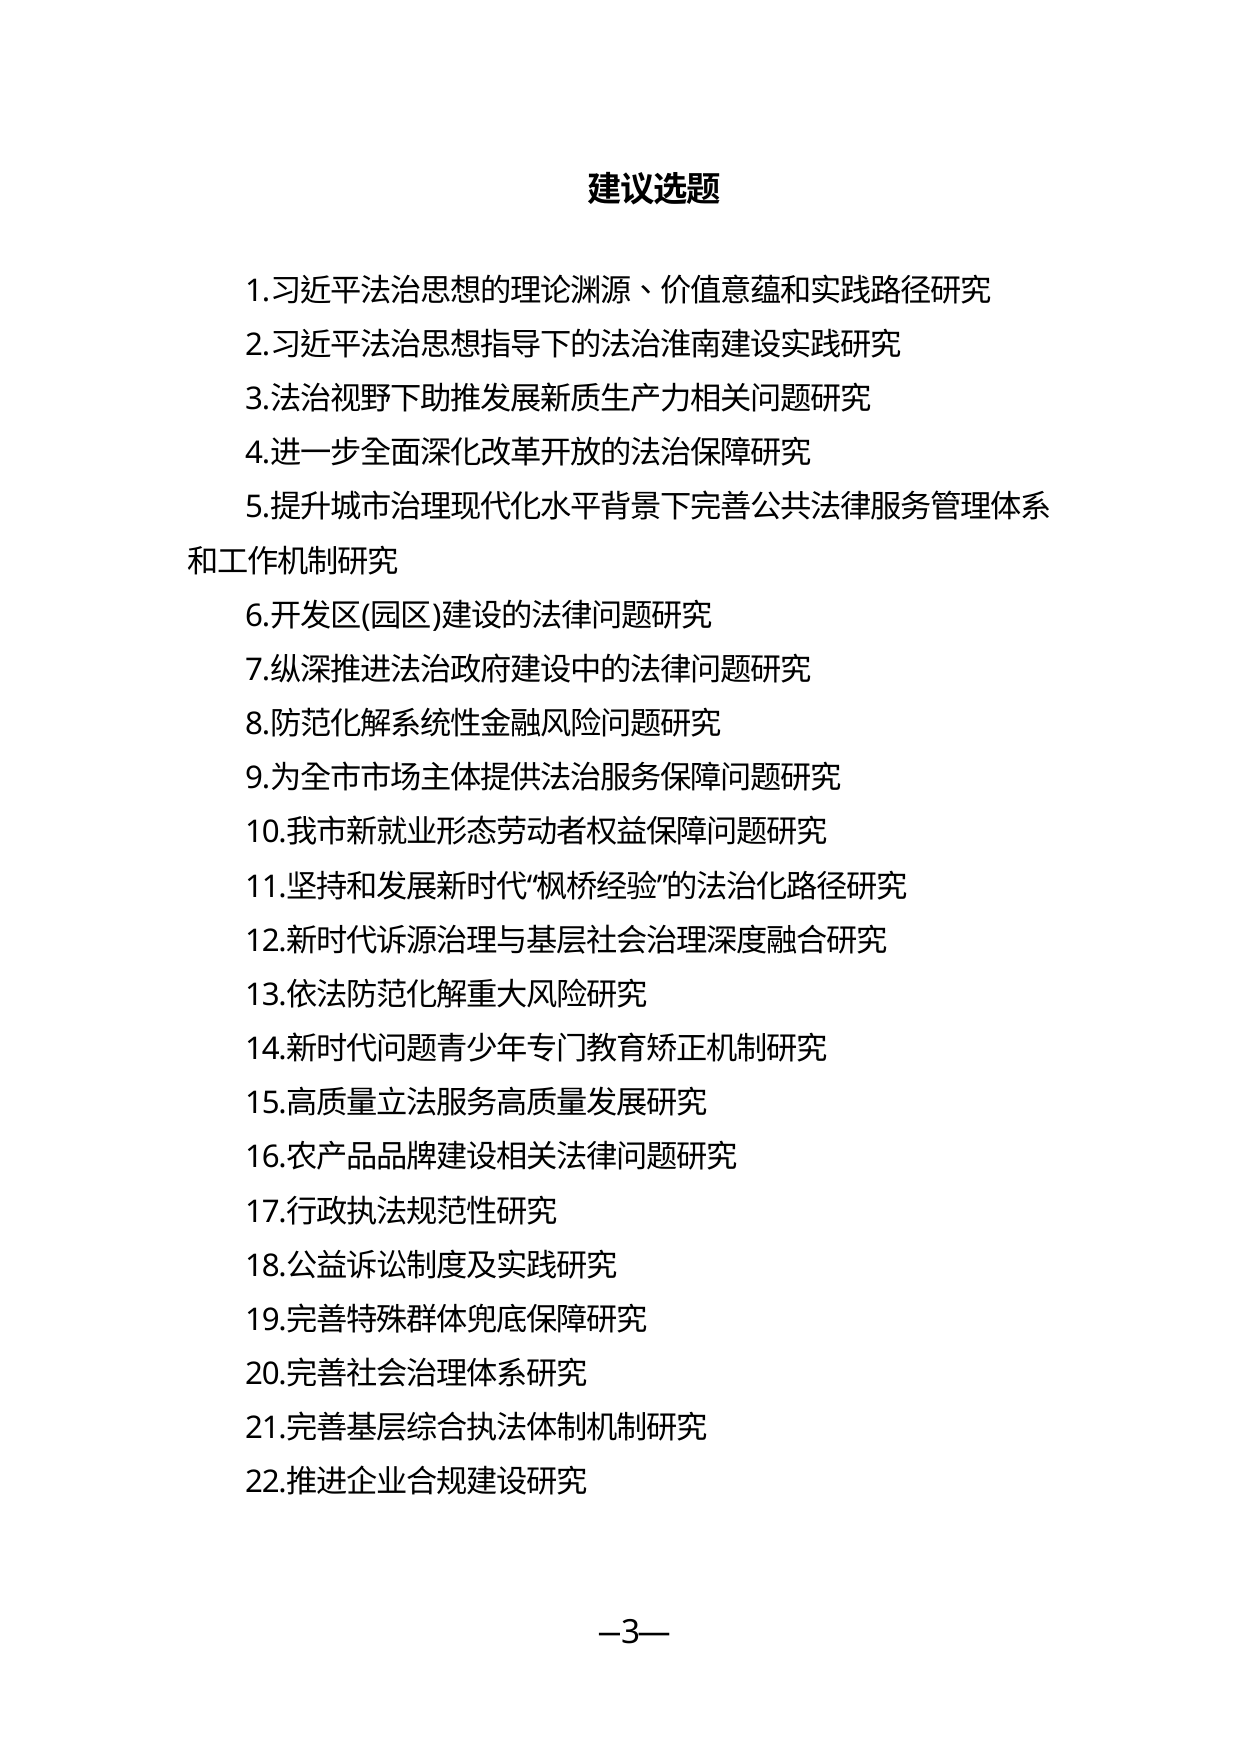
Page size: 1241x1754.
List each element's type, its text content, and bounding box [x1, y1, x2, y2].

text 21.完善基层综合执法体制机制研究 [187, 1395, 1053, 1449]
text 8.防范化解系统性金融风险问题研究 [187, 691, 1053, 745]
text 14.新时代问题青少年专门教育矫正机制研究 [187, 1016, 1053, 1070]
text 12.新时代诉源治理与基层社会治理深度融合研究 [187, 908, 1053, 962]
text 20.完善社会治理体系研究 [187, 1341, 1053, 1395]
text 1.习近平法治思想的理论渊源、价值意蕴和实践路径研究 [187, 258, 1053, 312]
text 16.农产品品牌建设相关法律问题研究 [187, 1124, 1053, 1179]
text 建议选题 [257, 167, 1053, 210]
text 7.纵深推进法治政府建设中的法律问题研究 [187, 637, 1053, 691]
text 15.高质量立法服务高质量发展研究 [187, 1070, 1053, 1124]
text 13.依法防范化解重大风险研究 [187, 962, 1053, 1016]
text 5.提升城市治理现代化水平背景下完善公共法律服务管理体系和工作机制研究 [187, 474, 1053, 583]
text 22.推进企业合规建设研究 [187, 1449, 1053, 1504]
text 2.习近平法治思想指导下的法治淮南建设实践研究 [187, 312, 1053, 366]
text 4.进一步全面深化改革开放的法治保障研究 [187, 420, 1053, 474]
text 10.我市新就业形态劳动者权益保障问题研究 [187, 799, 1053, 854]
text 9.为全市市场主体提供法治服务保障问题研究 [187, 745, 1053, 799]
text 17.行政执法规范性研究 [187, 1179, 1053, 1233]
text 3.法治视野下助推发展新质生产力相关问题研究 [187, 366, 1053, 420]
text 19.完善特殊群体兜底保障研究 [187, 1287, 1053, 1341]
text 6.开发区(园区)建设的法律问题研究 [187, 583, 1053, 637]
text 18.公益诉讼制度及实践研究 [187, 1233, 1053, 1287]
text 11.坚持和发展新时代“枫桥经验”的法治化路径研究 [187, 854, 1053, 908]
